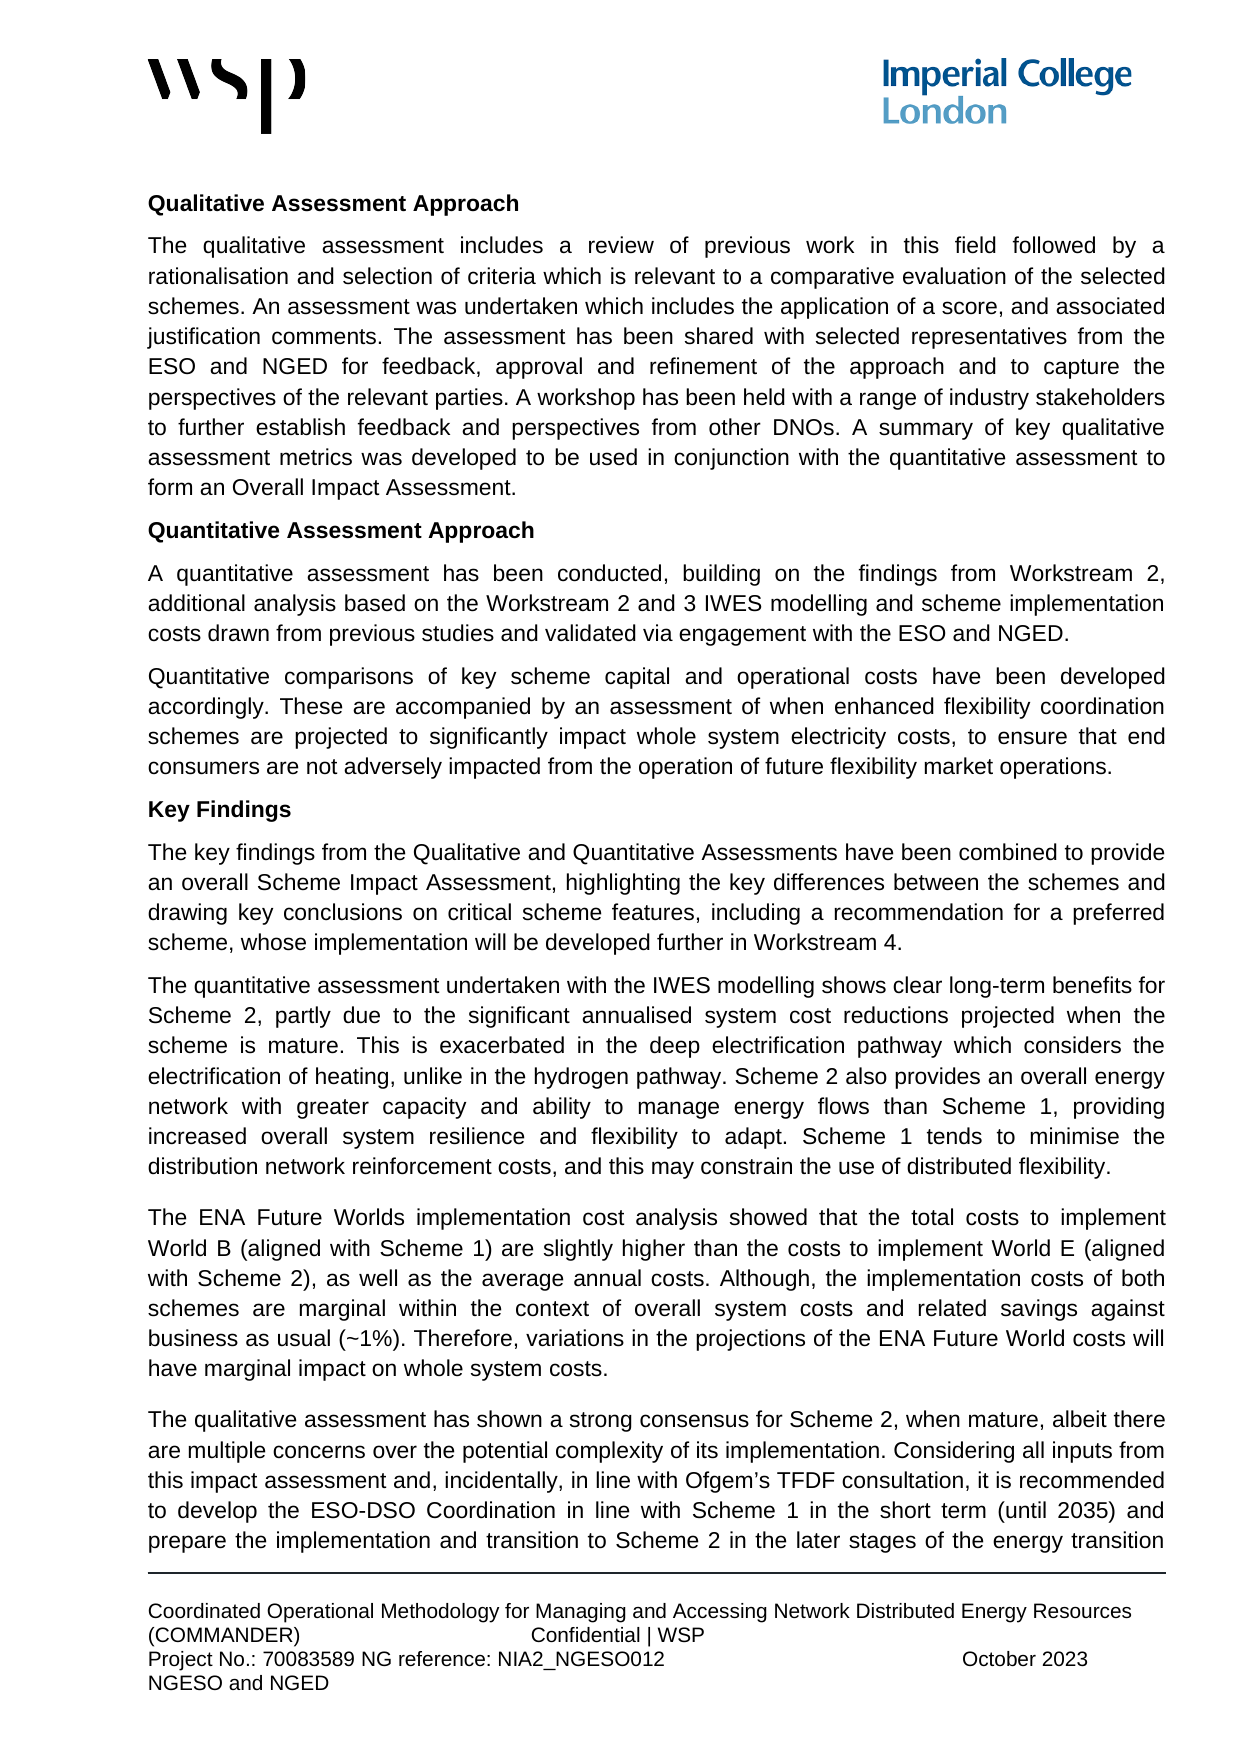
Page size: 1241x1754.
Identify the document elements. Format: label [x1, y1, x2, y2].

picture [147, 59, 306, 134]
table_header [148, 177, 1166, 1553]
picture [883, 58, 1132, 124]
